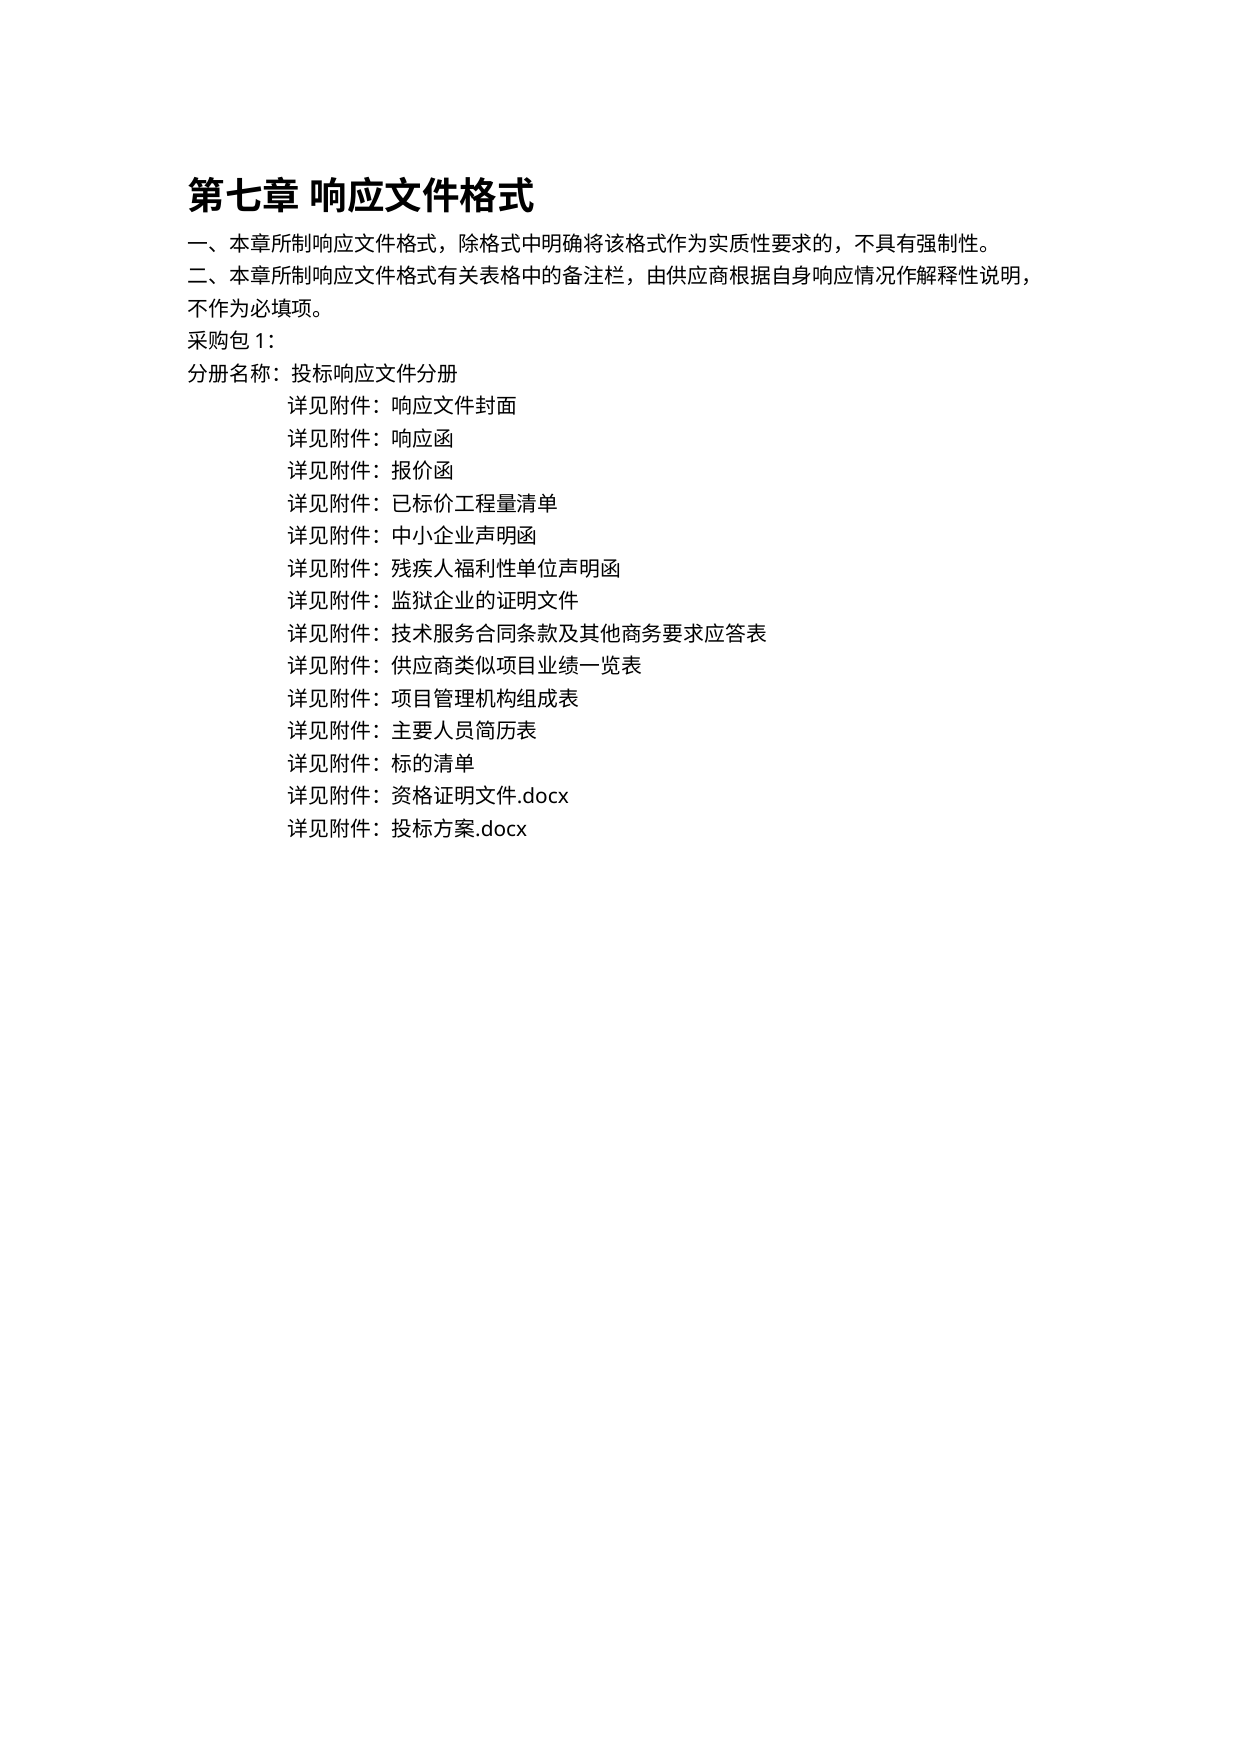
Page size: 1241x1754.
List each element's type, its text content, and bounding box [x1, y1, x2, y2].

text 详见附件：报价函 [187, 454, 1053, 487]
text 详见附件：监狱企业的证明文件 [187, 584, 1053, 617]
text 详见附件：残疾人福利性单位声明函 [187, 552, 1053, 584]
text 二、本章所制响应文件格式有关表格中的备注栏，由供应商根据自身响应情况作解释性说明，不作为必填项。 [187, 259, 1053, 324]
text 详见附件：投标方案.docx [187, 812, 1053, 844]
text 详见附件：技术服务合同条款及其他商务要求应答表 [187, 617, 1053, 649]
text 详见附件：已标价工程量清单 [187, 487, 1053, 519]
text 第七章 响应文件格式 [187, 162, 1053, 227]
text 详见附件：供应商类似项目业绩一览表 [187, 649, 1053, 682]
text 采购包1： [187, 324, 1053, 357]
text 详见附件：主要人员简历表 [187, 714, 1053, 747]
text 分册名称：投标响应文件分册 [187, 357, 1053, 389]
text 详见附件：响应文件封面 [187, 389, 1053, 422]
text 详见附件：中小企业声明函 [187, 519, 1053, 552]
text 一、本章所制响应文件格式，除格式中明确将该格式作为实质性要求的，不具有强制性。 [187, 227, 1053, 259]
text 详见附件：资格证明文件.docx [187, 779, 1053, 812]
text 详见附件：响应函 [187, 422, 1053, 454]
text 详见附件：项目管理机构组成表 [187, 682, 1053, 714]
text 详见附件：标的清单 [187, 747, 1053, 779]
